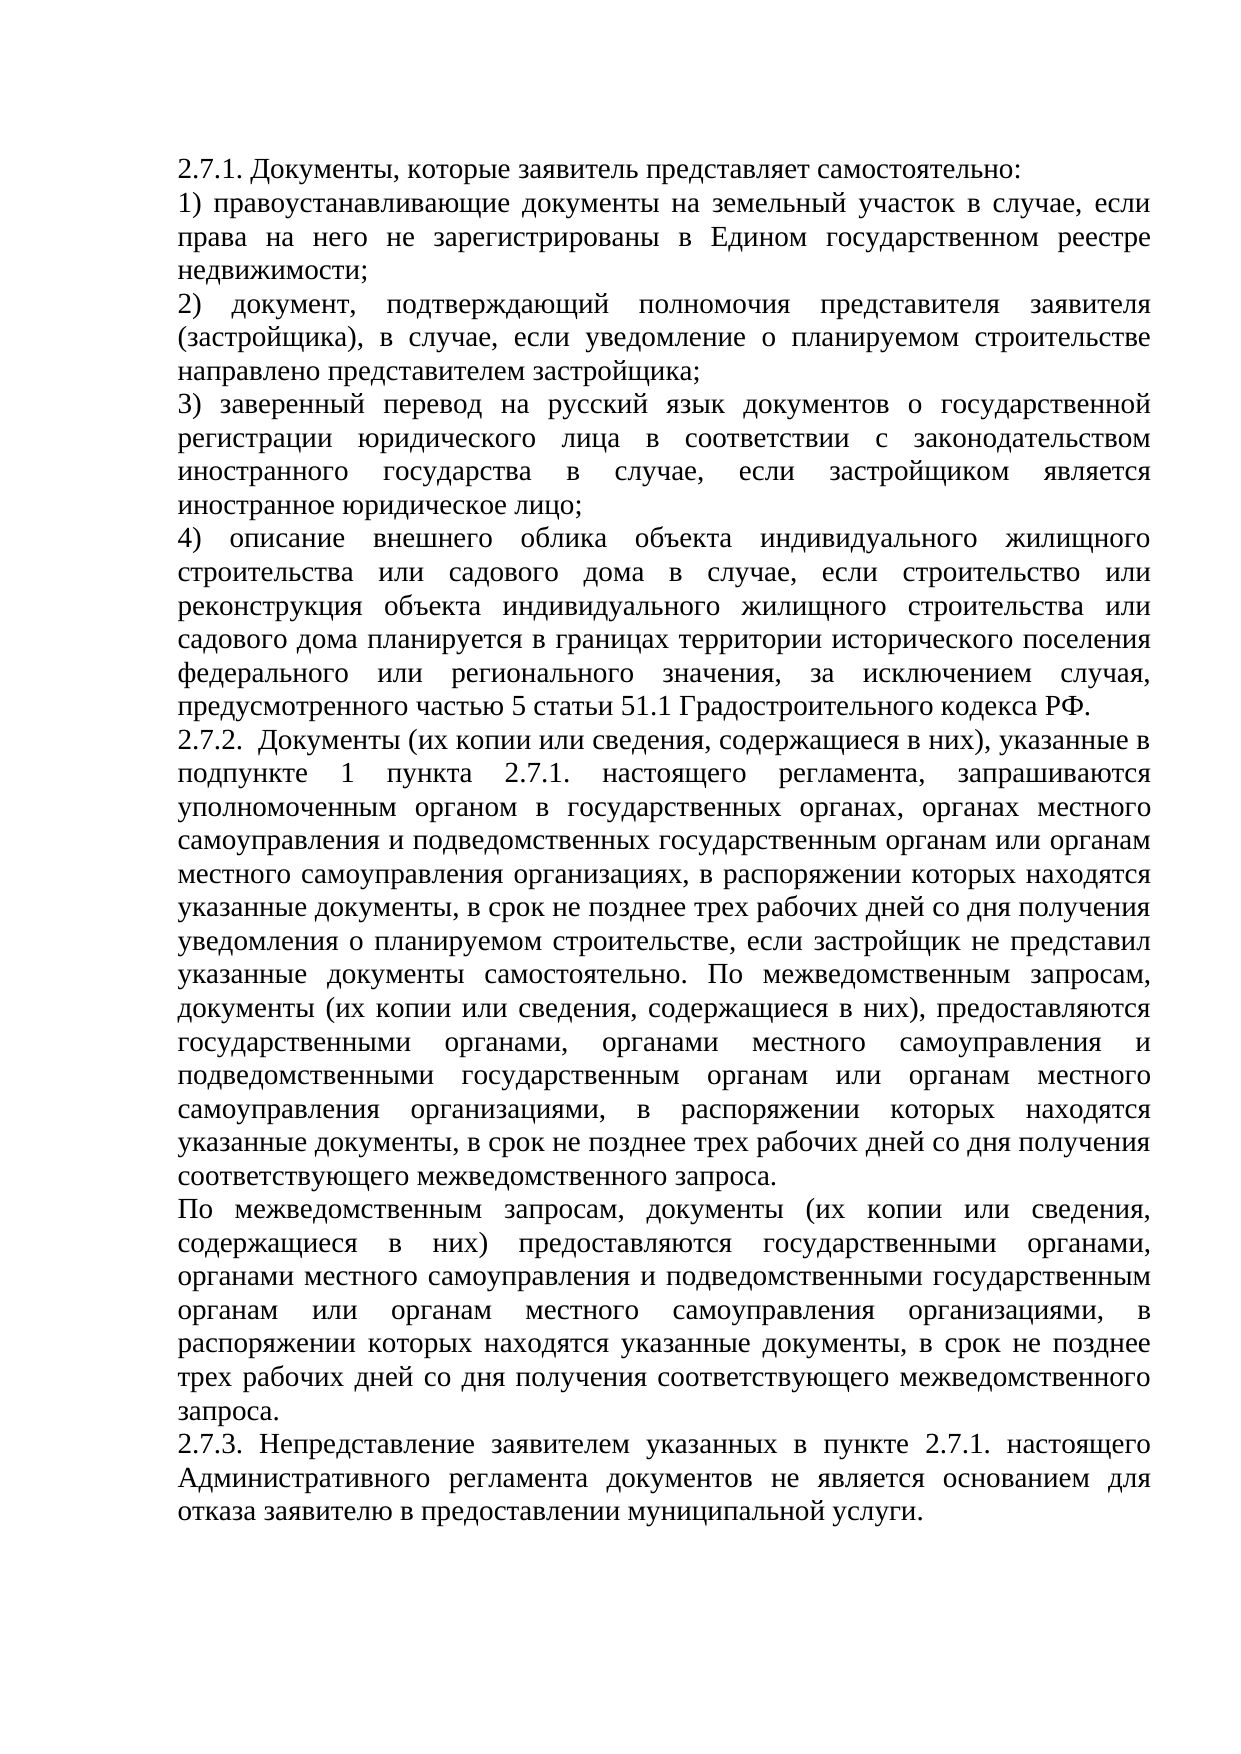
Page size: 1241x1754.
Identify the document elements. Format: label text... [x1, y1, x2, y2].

text 2.7.2. Документы (их копии или сведения, содержащиеся в них), указанные в подпункте 1 пункта 2.7.1. настоящего регламента, запрашиваются уполномоченным органом в государственных органах, органах местного самоуправления и подведомственных государственным органам или органам местного самоуправления организациях, в распоряжении которых находятся указанные документы, в срок не позднее трех рабочих дней со дня получения уведомления о планируемом строительстве, если застройщик не представил указанные документы самостоятельно. По межведомственным запросам, документы (их копии или сведения, содержащиеся в них), предоставляются государственными органами, органами местного самоуправления и подведомственными государственным органам или органам местного самоуправления организациями, в распоряжении которых находятся указанные документы, в срок не позднее трех рабочих дней со дня получения соответствующего межведомственного запроса. [177, 722, 1152, 1191]
text По межведомственным запросам, документы (их копии или сведения, содержащиеся в них) предоставляются государственными органами, органами местного самоуправления и подведомственными государственным органам или органам местного самоуправления организациями, в распоряжении которых находятся указанные документы, в срок не позднее трех рабочих дней со дня получения соответствующего межведомственного запроса. [177, 1191, 1152, 1426]
text 2.7.3. Непредставление заявителем указанных в пункте 2.7.1. настоящего Административного регламента документов не является основанием для отказа заявителю в предоставлении муниципальной услуги. [177, 1426, 1152, 1527]
text 2) документ, подтверждающий полномочия представителя заявителя (застройщика), в случае, если уведомление о планируемом строительстве направлено представителем застройщика; [177, 286, 1152, 386]
text 3) заверенный перевод на русский язык документов о государственной регистрации юридического лица в соответствии с законодательством иностранного государства в случае, если застройщиком является иностранное юридическое лицо; [177, 386, 1152, 521]
text 1) правоустанавливающие документы на земельный участок в случае, если права на него не зарегистрированы в Едином государственном реестре недвижимости; [177, 185, 1152, 286]
text 4) описание внешнего облика объекта индивидуального жилищного строительства или садового дома в случае, если строительство или реконструкция объекта индивидуального жилищного строительства или садового дома планируется в границах территории исторического поселения федерального или регионального значения, за исключением случая, предусмотренного частью 5 статьи 51.1 Градостроительного кодекса РФ. [177, 521, 1152, 722]
text 2.7.1. Документы, которые заявитель представляет самостоятельно: [177, 152, 1152, 185]
